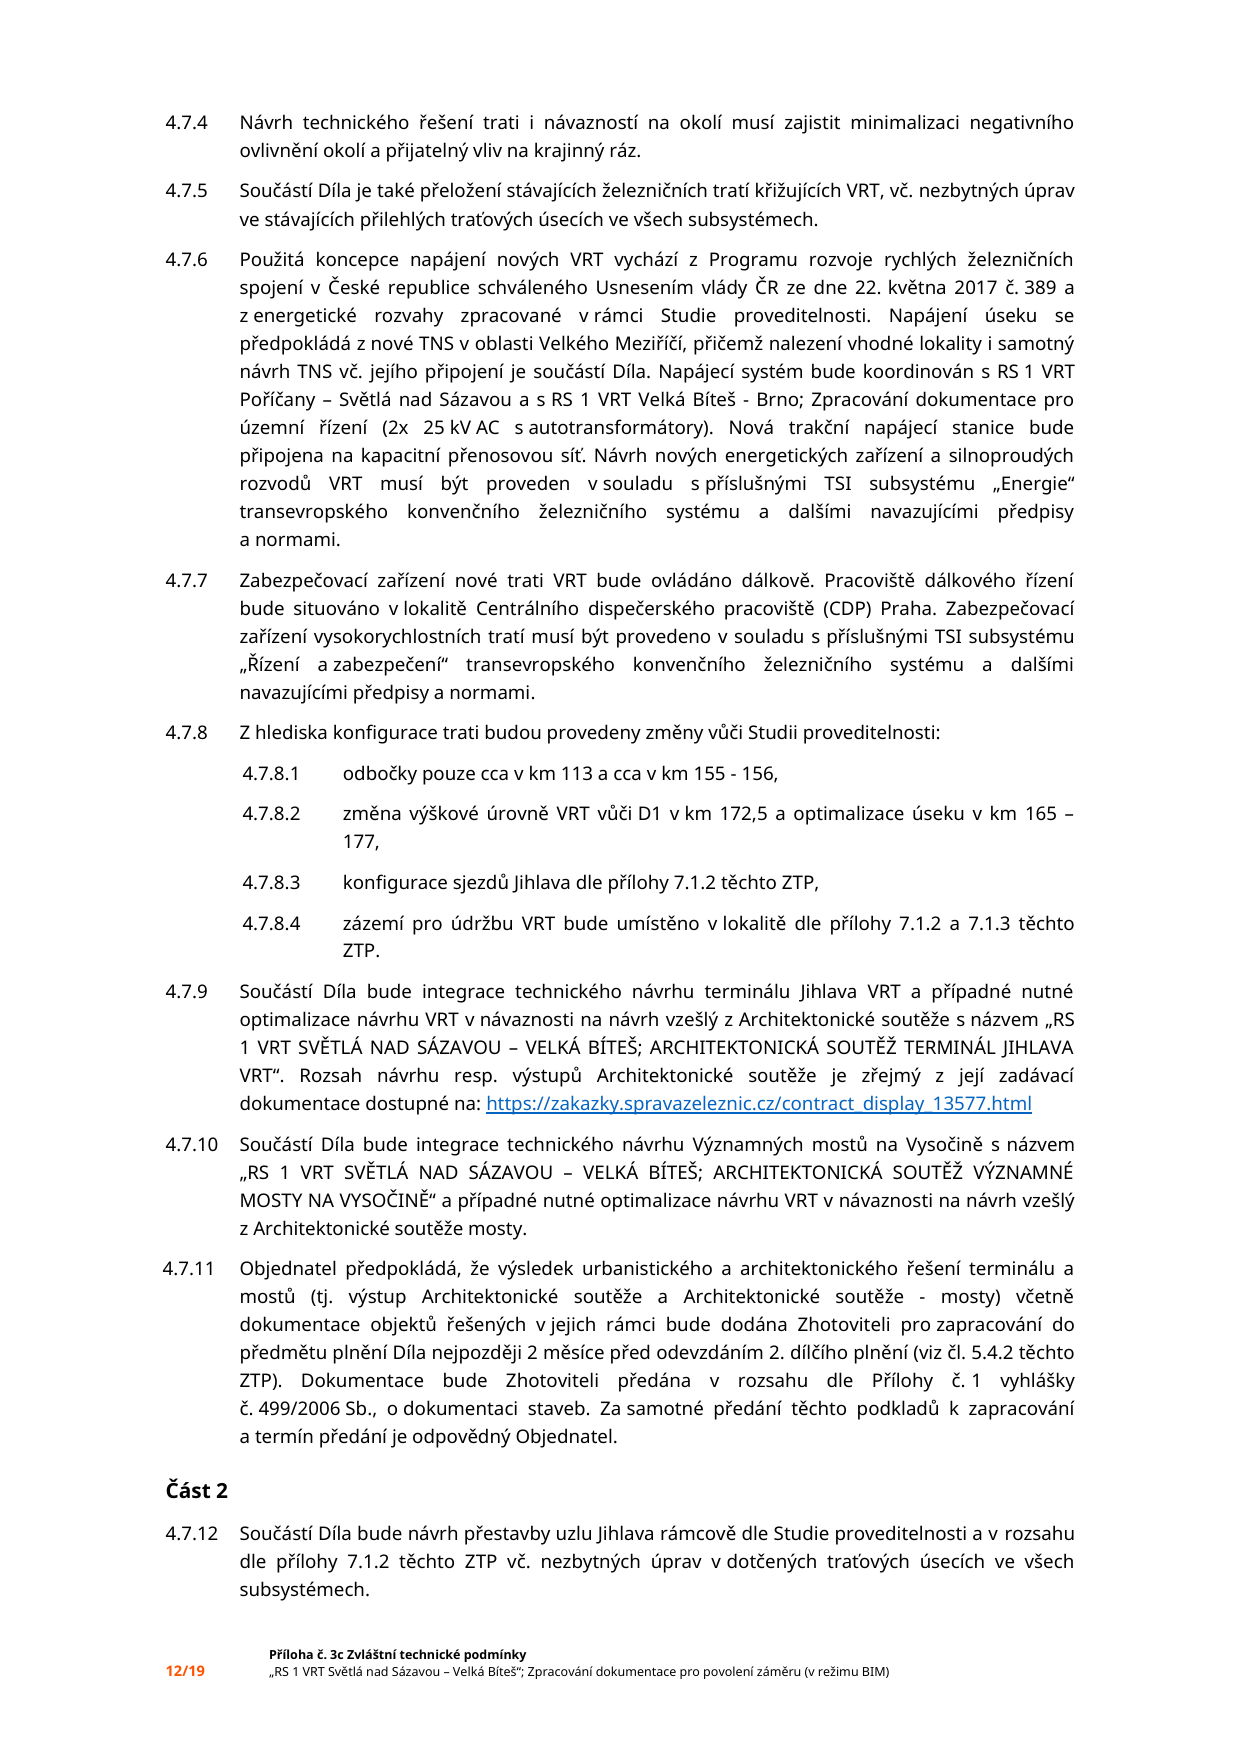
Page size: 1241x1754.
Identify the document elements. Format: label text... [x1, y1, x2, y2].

text Návrh technického řešení trati i návazností na okolí musí zajistit minimalizaci negativního ovlivnění okolí a přijatelný vliv na krajinný ráz. [165, 109, 1075, 163]
text Použitá koncepce napájení nových VRT vychází z Programu rozvoje rychlých železničních spojení v České republice schváleného Usnesením vlády ČR ze dne 22. května 2017 č. 389 a z energetické rozvahy zpracované v rámci Studie proveditelnosti. Napájení úseku se předpokládá z nové TNS v oblasti Velkého Meziříčí, přičemž nalezení vhodné lokality i samotný návrh TNS vč. jejího připojení je součástí Díla. Napájecí systém bude koordinován s RS 1 VRT Poříčany – Světlá nad Sázavou a s RS 1 VRT Velká Bíteš - Brno; Zpracování dokumentace pro územní řízení (2x 25 kV AC s autotransformátory). Nová trakční napájecí stanice bude připojena na kapacitní přenosovou síť. Návrh nových energetických zařízení a silnoproudých rozvodů VRT musí být proveden v souladu s příslušnými TSI subsystému „Energie“ transevropského konvenčního železničního systému a dalšími navazujícími předpisy a normami. [165, 246, 1075, 552]
text Součástí Díla bude návrh přestavby uzlu Jihlava rámcově dle Studie proveditelnosti a v rozsahu dle přílohy 7.1.2 těchto ZTP vč. nezbytných úprav v dotčených traťových úsecích ve všech subsystémech. [165, 1520, 1075, 1602]
text odbočky pouze cca v km 113 a cca v km 155 - 156, [242, 760, 1075, 786]
text zázemí pro údržbu VRT bude umístěno v lokalitě dle přílohy 7.1.2 a 7.1.3 těchto ZTP. [242, 910, 1075, 963]
text Součástí Díla bude integrace technického návrhu terminálu Jihlava VRT a případné nutné optimalizace návrhu VRT v návaznosti na návrh vzešlý z Architektonické soutěže s názvem „RS 1 VRT SVĚTLÁ NAD SÁZAVOU – VELKÁ BÍTEŠ; ARCHITEKTONICKÁ SOUTĚŽ TERMINÁL JIHLAVA VRT“. Rozsah návrhu resp. výstupů Architektonické soutěže je zřejmý z její zadávací dokumentace dostupné na: https://zakazky.spravazeleznic.cz/contract_display_13577.html [165, 978, 1075, 1116]
text Součástí Díla je také přeložení stávajících železničních tratí křižujících VRT, vč. nezbytných úprav ve stávajících přilehlých traťových úsecích ve všech subsystémech. [165, 178, 1075, 231]
text Zabezpečovací zařízení nové trati VRT bude ovládáno dálkově. Pracoviště dálkového řízení bude situováno v lokalitě Centrálního dispečerského pracoviště (CDP) Praha. Zabezpečovací zařízení vysokorychlostních tratí musí být provedeno v souladu s příslušnými TSI subsystému „Řízení a zabezpečení“ transevropského konvenčního železničního systému a dalšími navazujícími předpisy a normami. [165, 567, 1075, 705]
text Část 2 [165, 1477, 1075, 1505]
text Součástí Díla bude integrace technického návrhu Významných mostů na Vysočině s názvem „RS 1 VRT SVĚTLÁ NAD SÁZAVOU – VELKÁ BÍTEŠ; ARCHITEKTONICKÁ SOUTĚŽ VÝZNAMNÉ MOSTY NA VYSOČINĚ“ a případné nutné optimalizace návrhu VRT v návaznosti na návrh vzešlý z Architektonické soutěže mosty. [165, 1131, 1075, 1241]
text konfigurace sjezdů Jihlava dle přílohy 7.1.2 těchto ZTP, [242, 869, 1075, 895]
text změna výškové úrovně VRT vůči D1 v km 172,5 a optimalizace úseku v km 165 – 177, [242, 801, 1075, 854]
text Z hlediska konfigurace trati budou provedeny změny vůči Studii proveditelnosti: [165, 720, 1075, 745]
text Objednatel předpokládá, že výsledek urbanistického a architektonického řešení terminálu a mostů (tj. výstup Architektonické soutěže a Architektonické soutěže - mosty) včetně dokumentace objektů řešených v jejich rámci bude dodána Zhotoviteli pro zapracování do předmětu plnění Díla nejpozději 2 měsíce před odevzdáním 2. dílčího plnění (viz čl. 5.4.2 těchto ZTP). Dokumentace bude Zhotoviteli předána v rozsahu dle Přílohy č. 1 vyhlášky č. 499/2006 Sb., o dokumentaci staveb. Za samotné předání těchto podkladů k zapracování a termín předání je odpovědný Objednatel. [162, 1256, 1075, 1449]
